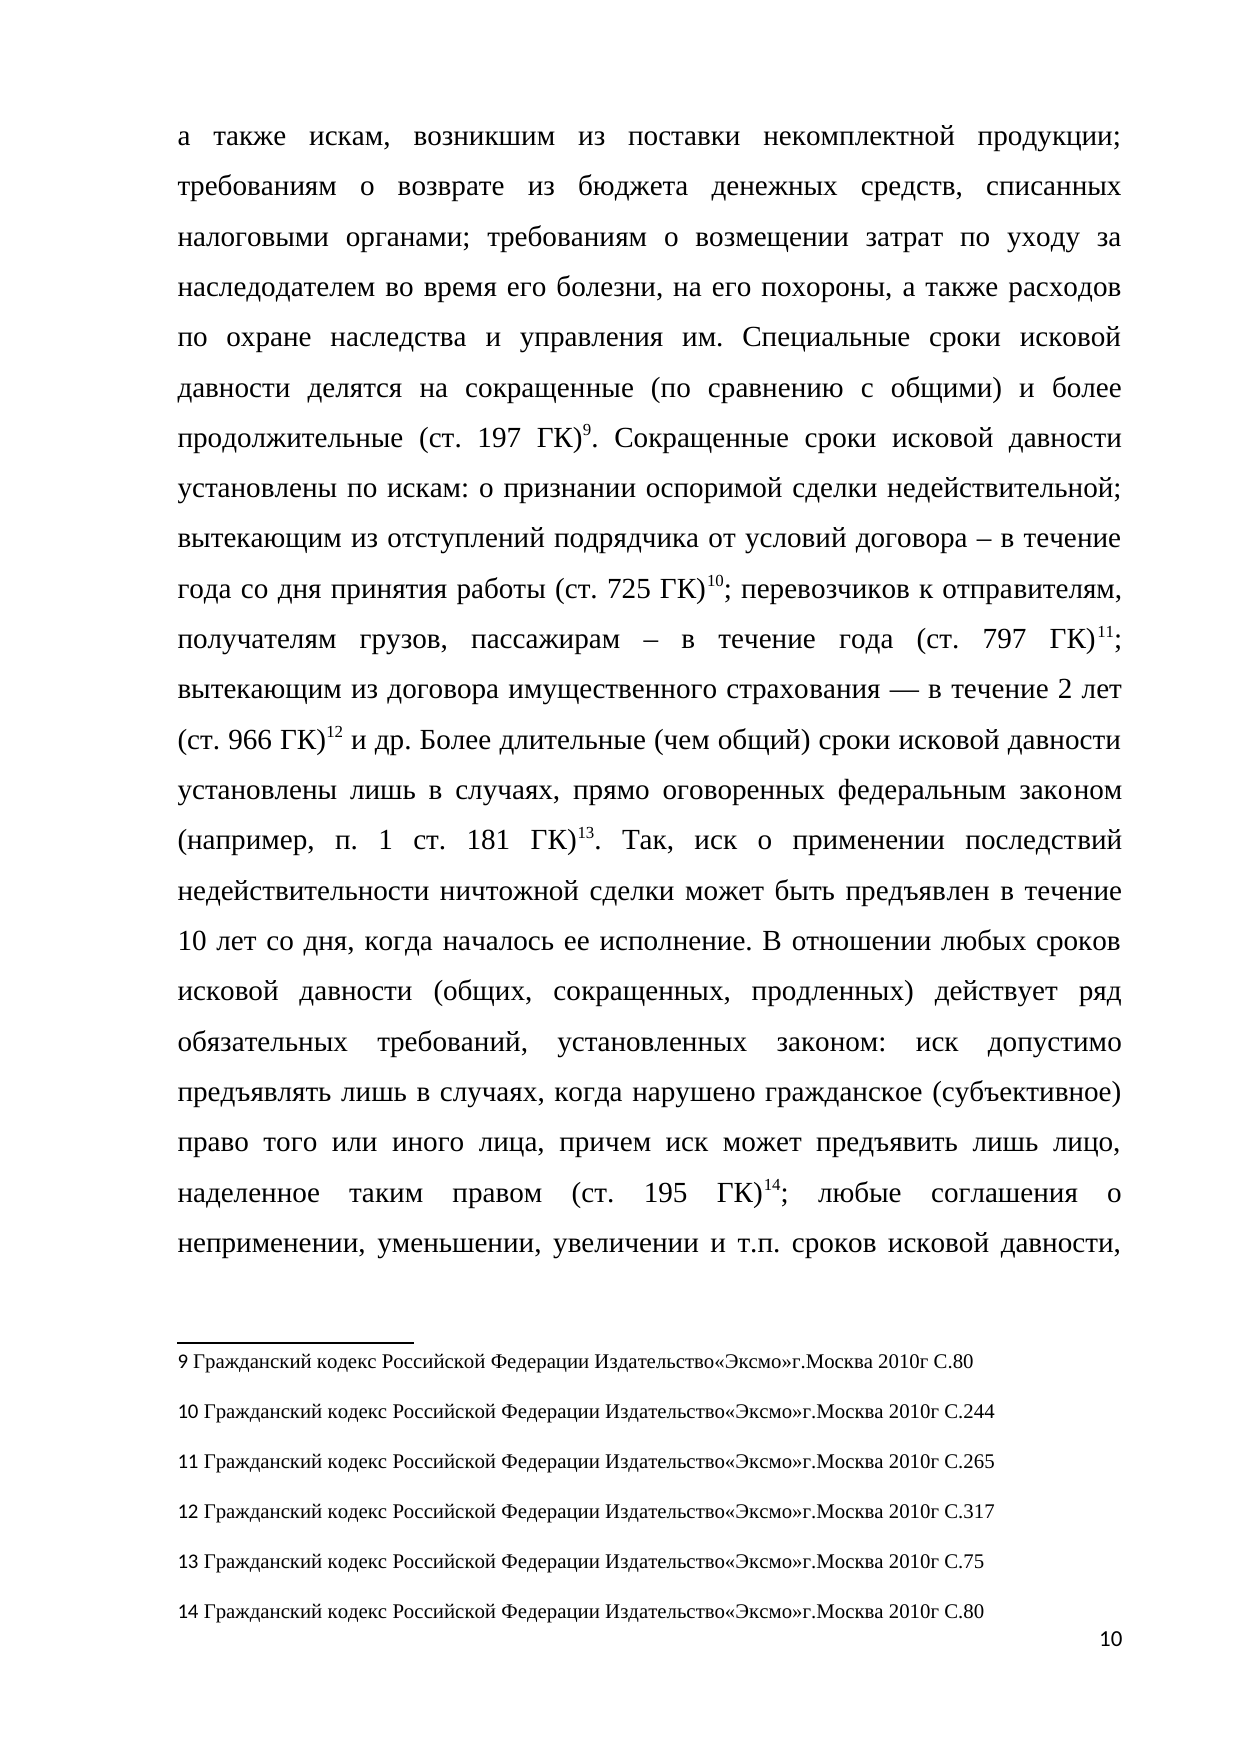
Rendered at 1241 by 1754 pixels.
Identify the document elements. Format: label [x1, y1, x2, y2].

text [177, 118, 1122, 1258]
